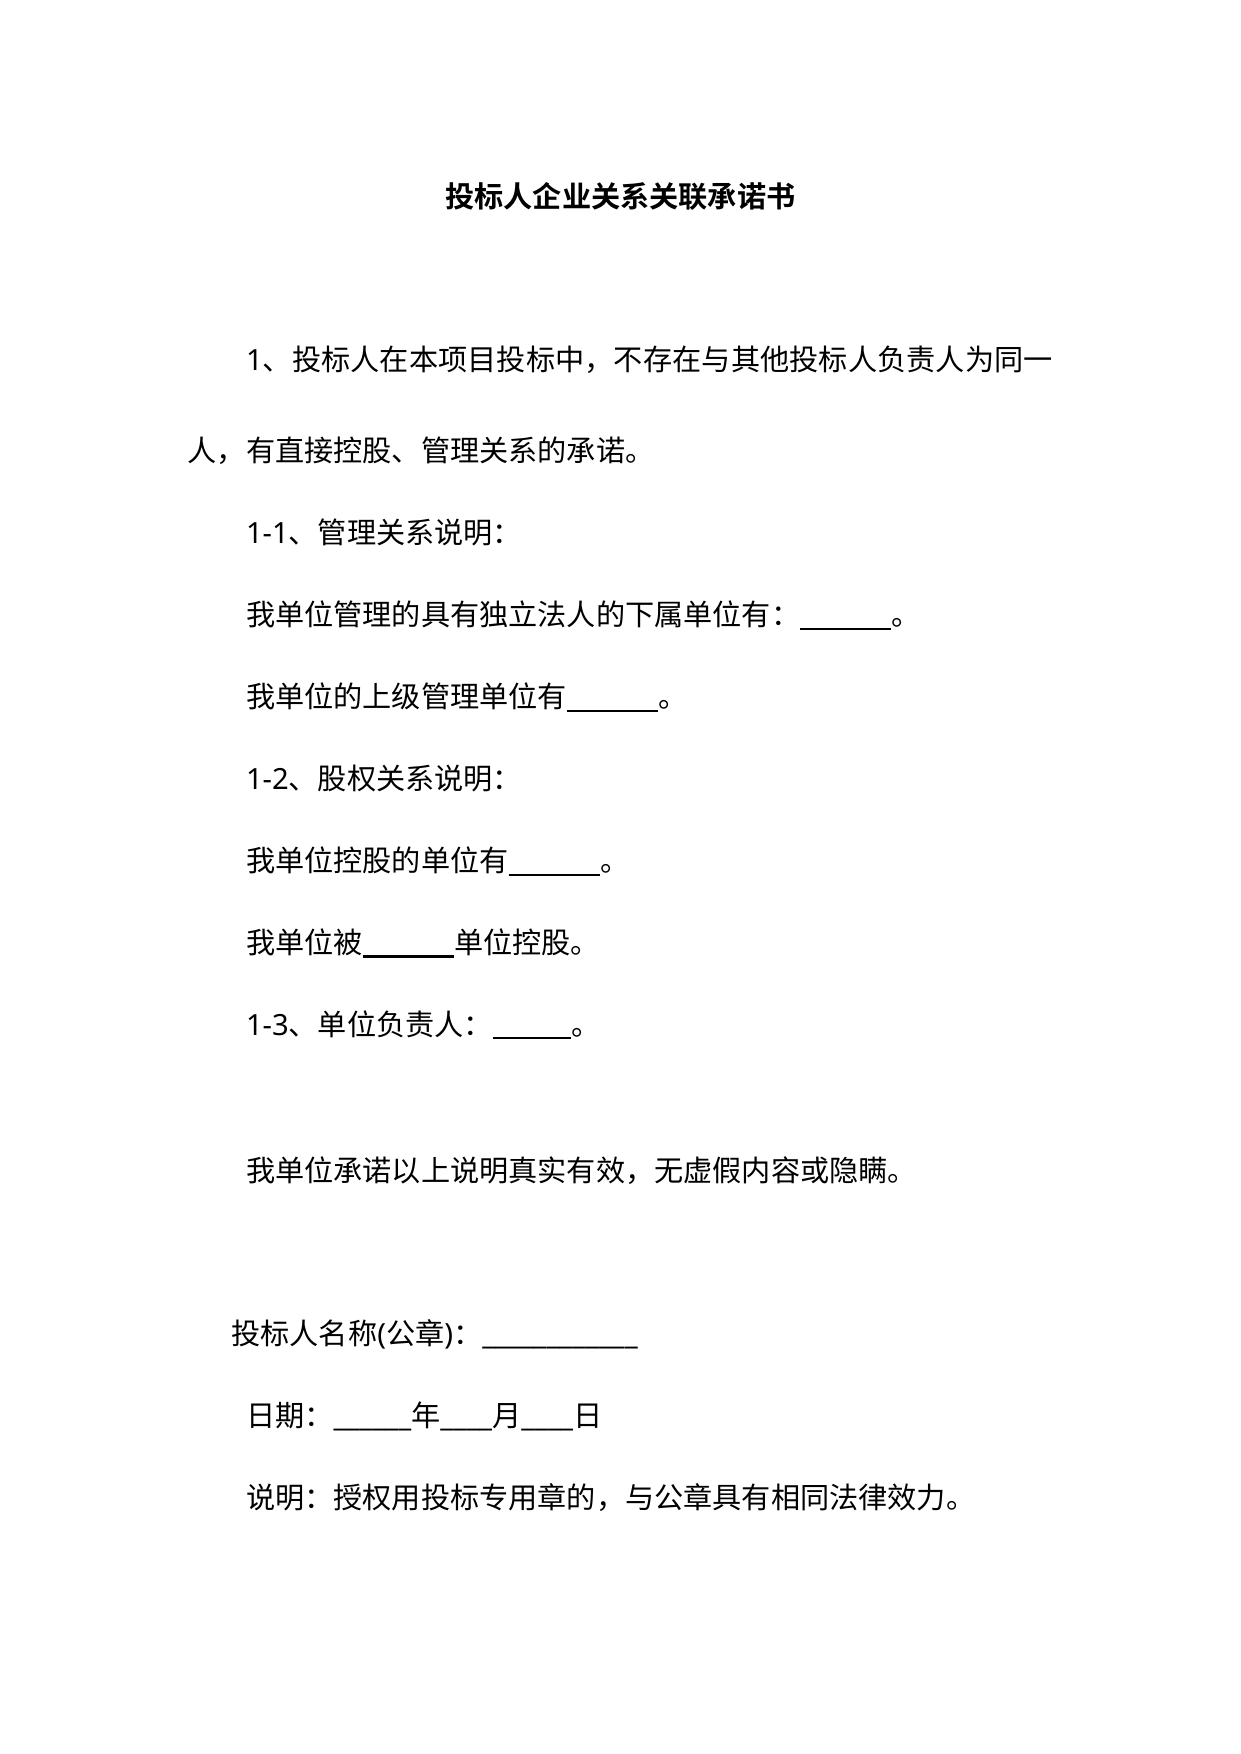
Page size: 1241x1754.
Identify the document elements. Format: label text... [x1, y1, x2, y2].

text 我单位承诺以上说明真实有效，无虚假内容或隐瞒。 [187, 1137, 1053, 1202]
text 日期：______年____月____日 [187, 1381, 1053, 1446]
text 投标人企业关系关联承诺书 [187, 162, 1053, 227]
text 1-2、股权关系说明： [187, 744, 1053, 809]
text 说明：授权用投标专用章的，与公章具有相同法律效力。 [187, 1463, 1053, 1528]
text 1-1、管理关系说明： [187, 498, 1053, 563]
text 投标人名称(公章)：____________ [231, 1299, 1053, 1364]
text 我单位管理的具有独立法人的下属单位有： 。 [187, 580, 1053, 645]
text 1、投标人在本项目投标中，不存在与其他投标人负责人为同一人，有直接控股、管理关系的承诺。 [187, 326, 1053, 482]
text 1-3、单位负责人： 。 [187, 990, 1053, 1055]
text 我单位控股的单位有 。 [187, 826, 1053, 891]
text 我单位被 单位控股。 [187, 908, 1053, 973]
text 我单位的上级管理单位有 。 [187, 662, 1053, 727]
